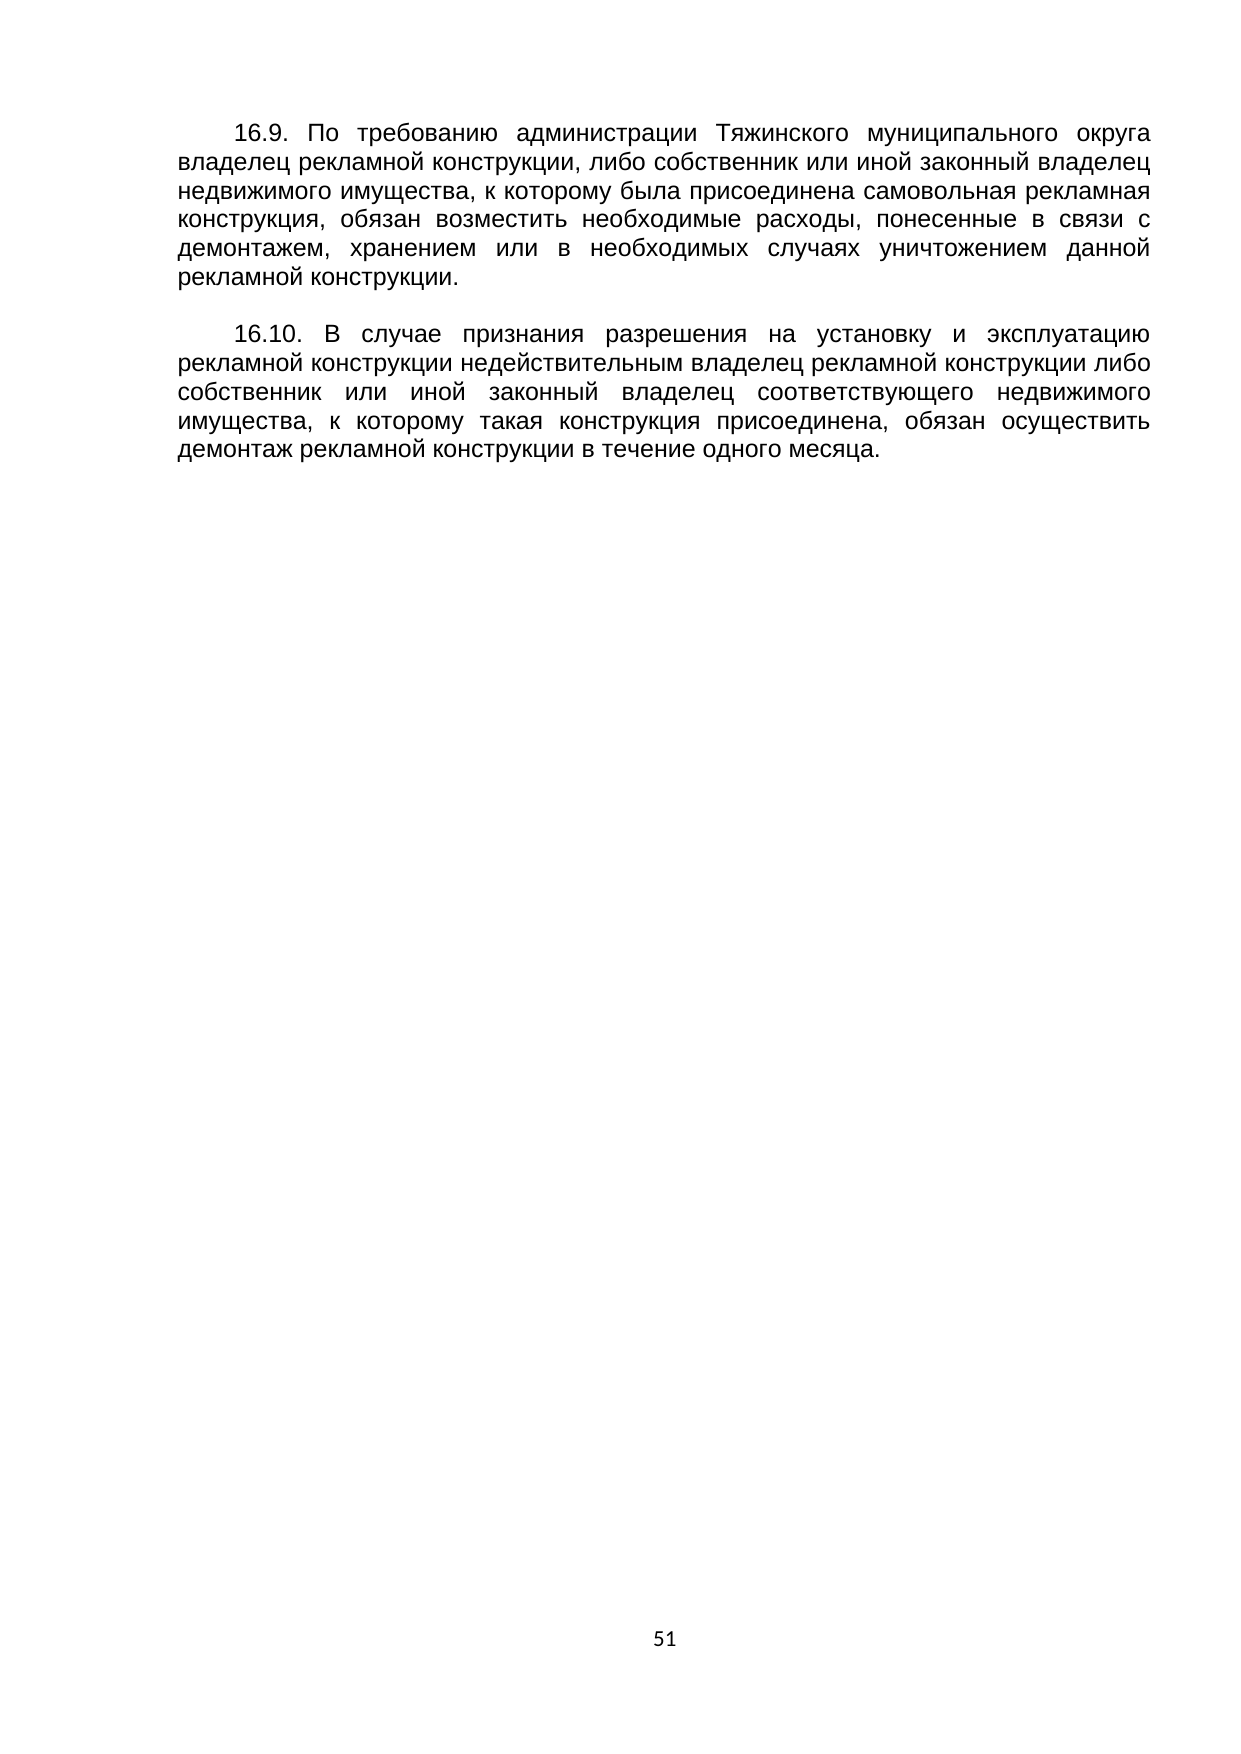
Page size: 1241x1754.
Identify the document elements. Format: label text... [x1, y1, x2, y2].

text 16.10. В случае признания разрешения на установку и эксплуатацию рекламной конструкции недействительным владелец рекламной конструкции либо собственник или иной законный владелец соответствующего недвижимого имущества, к которому такая конструкция присоединена, обязан осуществить демонтаж рекламной конструкции в течение одного месяца. [177, 319, 1152, 463]
text 16.9. По требованию администрации Тяжинского муниципального округа владелец рекламной конструкции, либо собственник или иной законный владелец недвижимого имущества, к которому была присоединена самовольная рекламная конструкция, обязан возместить необходимые расходы, понесенные в связи с демонтажем, хранением или в необходимых случаях уничтожением данной рекламной конструкции. [177, 118, 1152, 291]
